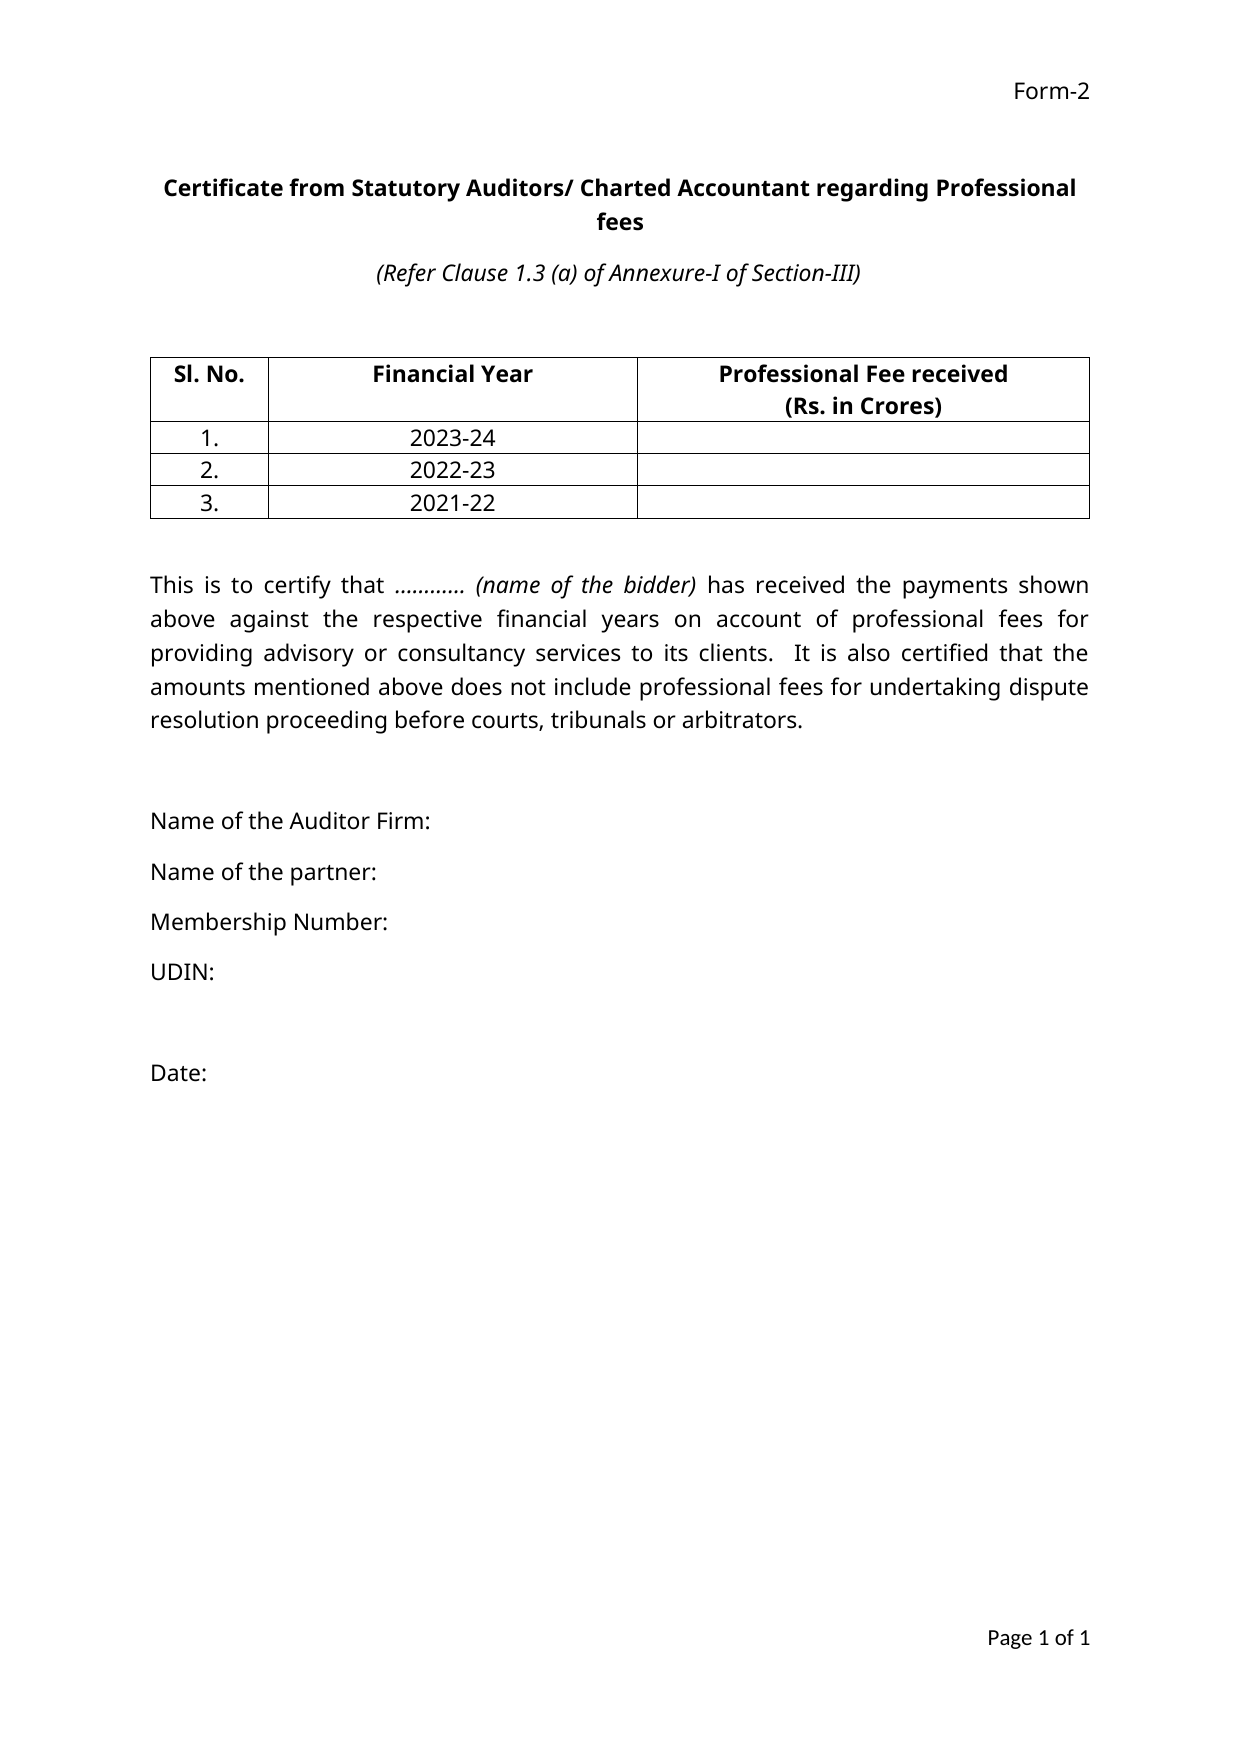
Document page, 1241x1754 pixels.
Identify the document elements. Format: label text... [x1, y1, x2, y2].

text Membership Number: [150, 906, 1090, 937]
text This is to certify that ………… (name of the bidder) has received the payments shown above against the respective financial years on account of professional fees for providing advisory or consultancy services to its clients. It is also certified that the amounts mentioned above does not include professional fees for undertaking dispute resolution proceeding before courts, tribunals or arbitrators. [150, 569, 1090, 735]
table_header Sl. No. [151, 358, 268, 421]
table_cell 1. [151, 422, 268, 453]
table_header Financial Year [269, 358, 637, 421]
table_header Professional Fee received (Rs. in Crores) [638, 358, 1089, 421]
text (Refer Clause 1.3 (a) of Annexure-I of Section-III) [150, 256, 1090, 288]
text Certificate from Statutory Auditors/ Charted Accountant regarding Professional fees [150, 172, 1090, 237]
table_cell 3. [151, 486, 268, 518]
table_cell [638, 486, 1089, 518]
text UDIN: [150, 956, 1090, 987]
text Name of the Auditor Firm: [150, 805, 1090, 836]
table_cell [638, 454, 1089, 485]
table_cell 2. [151, 454, 268, 485]
table_cell 2022-23 [269, 454, 637, 485]
table_cell 2023-24 [269, 422, 637, 453]
table_cell 2021-22 [269, 486, 637, 518]
text Name of the partner: [150, 855, 1090, 887]
table_cell [638, 422, 1089, 453]
text Date: [150, 1057, 1090, 1088]
